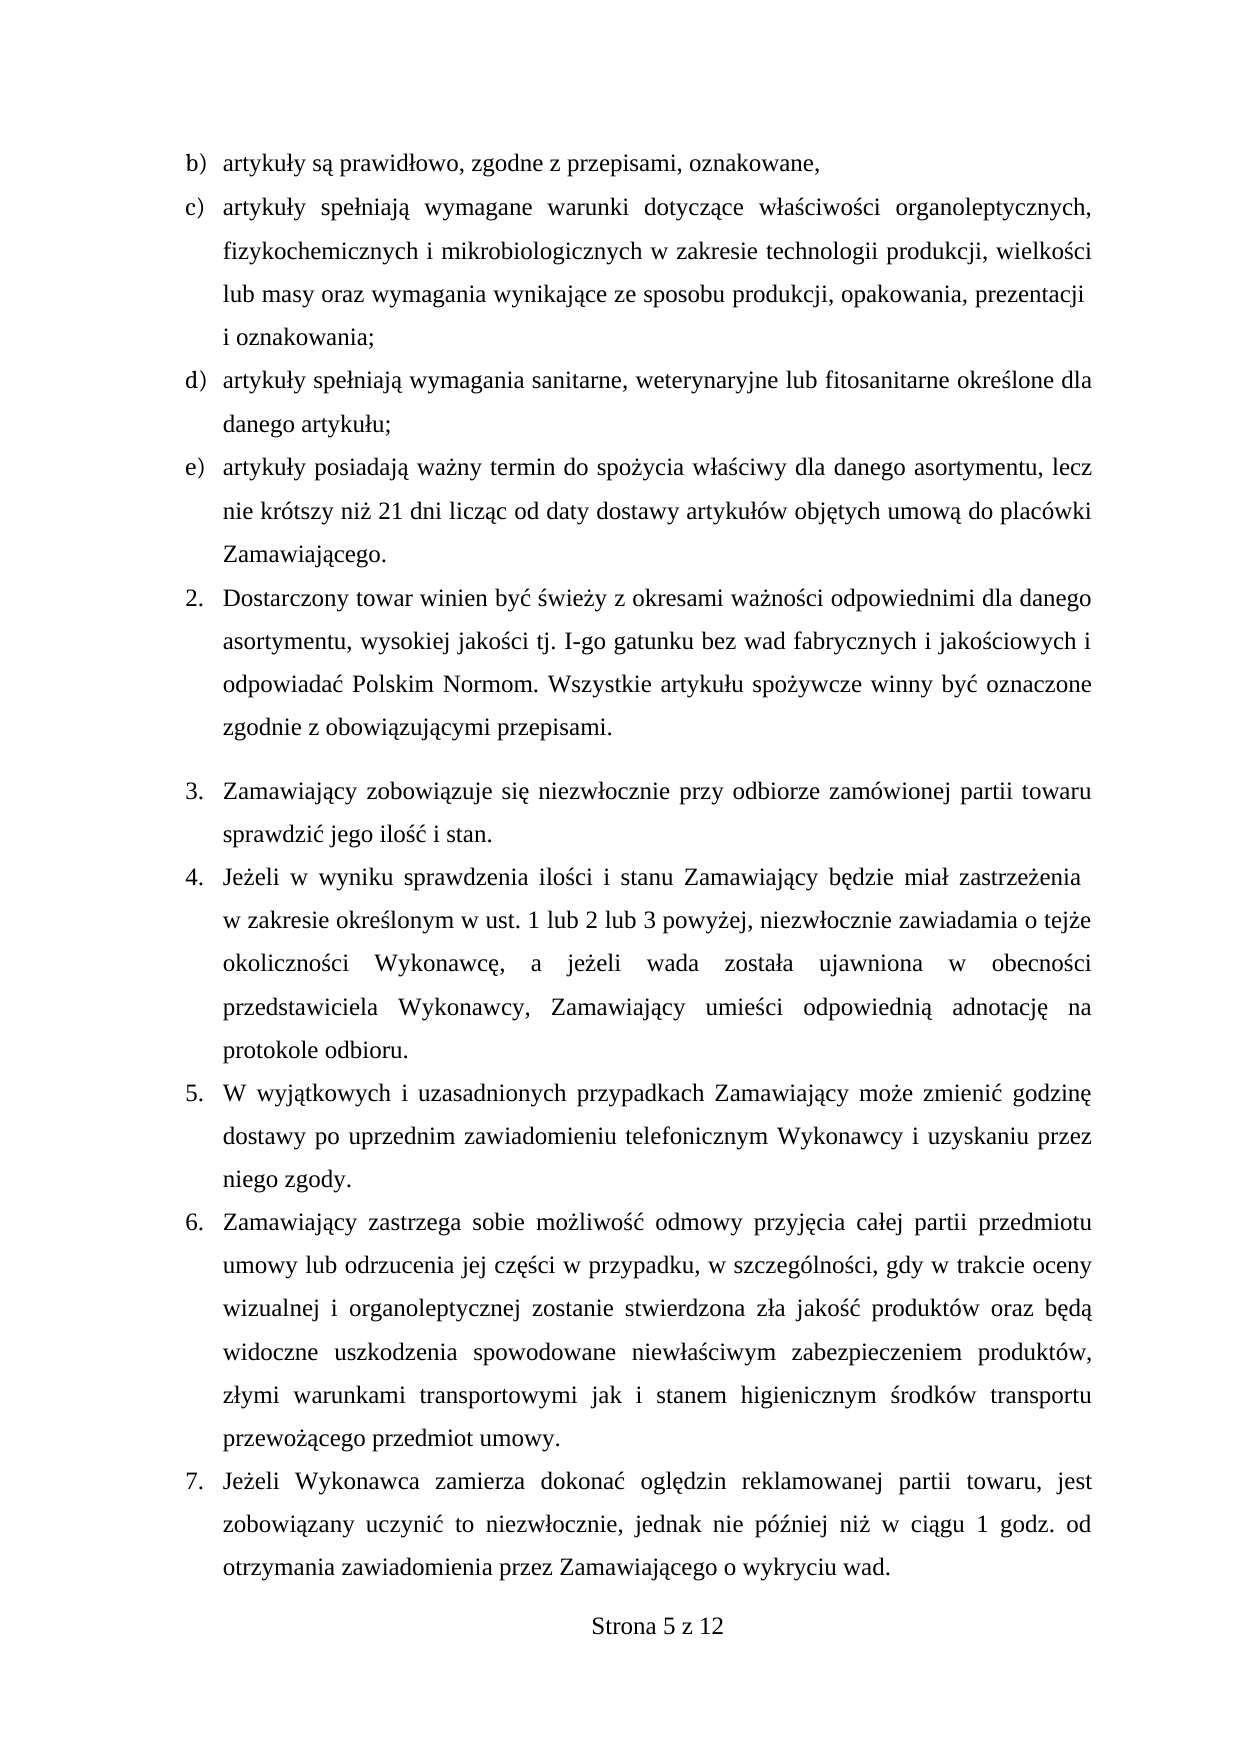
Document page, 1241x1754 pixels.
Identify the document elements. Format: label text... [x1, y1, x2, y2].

list Dostarczony towar winien być świeży z okresami ważności odpowiednimi dla danego asortymentu, wysokiej jakości tj. I-go gatunku bez wad fabrycznych i jakościowych i odpowiadać Polskim Normom. Wszystkie artykułu spożywcze winny być oznaczone zgodnie z obowiązującymi przepisami. [185, 583, 1093, 741]
list W wyjątkowych i uzasadnionych przypadkach Zamawiający może zmienić godzinę dostawy po uprzednim zawiadomieniu telefonicznym Wykonawcy i uzyskaniu przez niego zgody. [185, 1078, 1093, 1193]
list artykuły spełniają wymagania sanitarne, weterynaryjne lub fitosanitarne określone dla danego artykułu; [185, 365, 1093, 438]
list Zamawiający zastrzega sobie możliwość odmowy przyjęcia całej partii przedmiotu umowy lub odrzucenia jej części w przypadku, w szczególności, gdy w trakcie oceny wizualnej i organoleptycznej zostanie stwierdzona zła jakość produktów oraz będą widoczne uszkodzenia spowodowane niewłaściwym zabezpieczeniem produktów, złymi warunkami transportowymi jak i stanem higienicznym środków transportu przewożącego przedmiot umowy. [185, 1207, 1093, 1452]
list artykuły spełniają wymagane warunki dotyczące właściwości organoleptycznych, fizykochemicznych i mikrobiologicznych w zakresie technologii produkcji, wielkości lub masy oraz wymagania wynikające ze sposobu produkcji, opakowania, prezentacji i oznakowania; [185, 192, 1093, 351]
list artykuły posiadają ważny termin do spożycia właściwy dla danego asortymentu, lecz nie krótszy niż 21 dni licząc od daty dostawy artykułów objętych umową do placówki Zamawiającego. [185, 452, 1093, 568]
list Jeżeli Wykonawca zamierza dokonać oględzin reklamowanej partii towaru, jest zobowiązany uczynić to niezwłocznie, jednak nie później niż w ciągu 1 godz. od otrzymania zawiadomienia przez Zamawiającego o wykryciu wad. [185, 1466, 1093, 1581]
list artykuły są prawidłowo, zgodne z przepisami, oznakowane, [185, 148, 1093, 177]
list Zamawiający zobowiązuje się niezwłocznie przy odbiorze zamówionej partii towaru sprawdzić jego ilość i stan. [185, 776, 1093, 848]
list Jeżeli w wyniku sprawdzenia ilości i stanu Zamawiający będzie miał zastrzeżenia w zakresie określonym w ust. 1 lub 2 lub 3 powyżej, niezwłocznie zawiadamia o tejże okoliczności Wykonawcę, a jeżeli wada została ujawniona w obecności przedstawiciela Wykonawcy, Zamawiający umieści odpowiednią adnotację na protokole odbioru. [185, 862, 1093, 1063]
